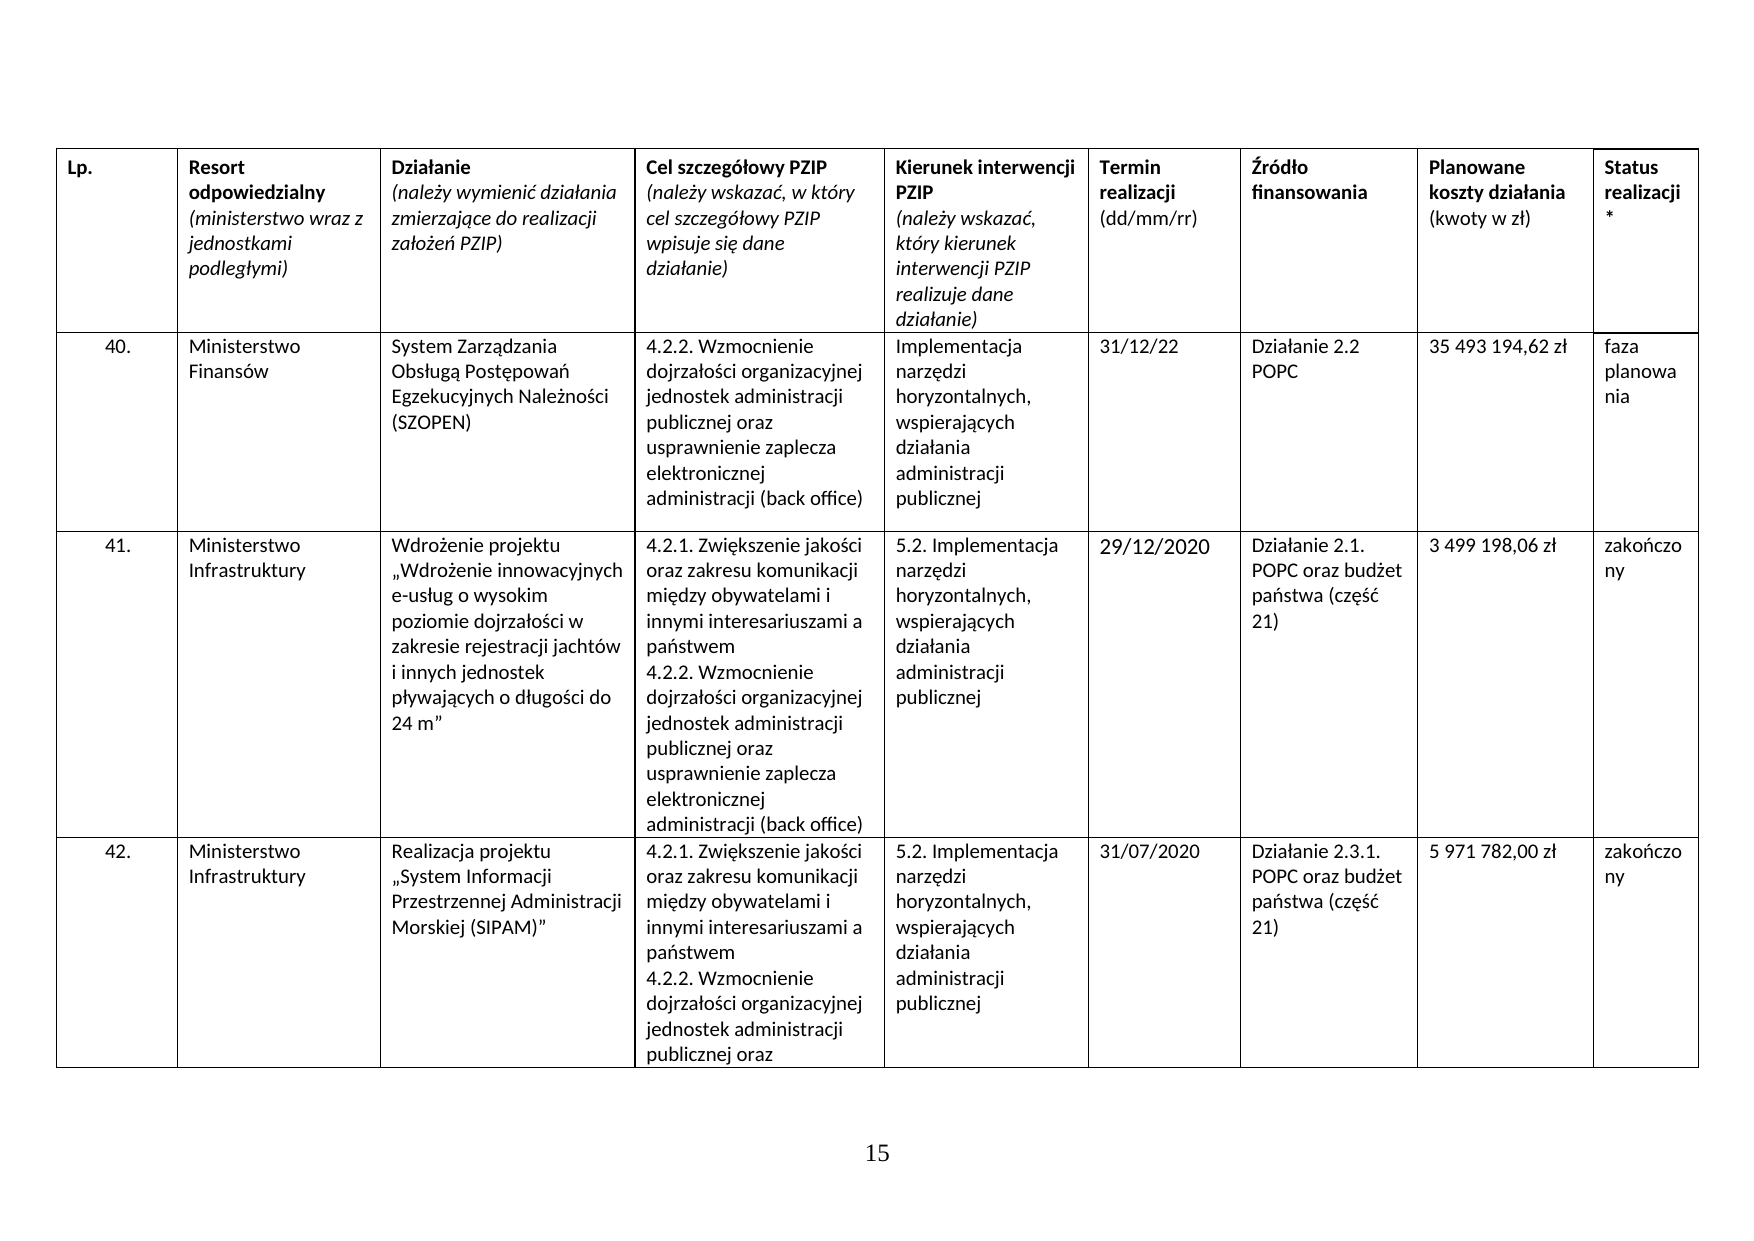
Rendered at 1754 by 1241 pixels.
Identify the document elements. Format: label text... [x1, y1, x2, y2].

table_header Planowane koszty działania (kwoty w zł) [1418, 149, 1593, 332]
table_cell zakończony [1594, 532, 1698, 837]
table_cell Implementacja narzędzi horyzontalnych, wspierających działania administracji publicznej [885, 333, 1088, 531]
table_cell Działanie 2.1. POPC oraz budżet państwa (część 21) [1241, 532, 1417, 837]
table_cell Działanie 2.3.1. POPC oraz budżet państwa (część 21) [1241, 838, 1417, 1067]
table_cell zakończony [1594, 838, 1698, 1067]
table_cell Realizacja projektu „System Informacji Przestrzennej Administracji Morskiej (SIPAM)” [381, 838, 634, 1067]
table_cell Ministerstwo Finansów [178, 333, 380, 531]
table_cell 31/07/2020 [1089, 838, 1240, 1067]
table_cell 31/12/22 [1089, 333, 1240, 531]
table_cell Ministerstwo Infrastruktury [178, 532, 380, 837]
table_header Resort odpowiedzialny (ministerstwo wraz z jednostkami podległymi) [178, 149, 380, 332]
table_cell 35 493 194,62 zł [1418, 333, 1593, 531]
table_cell 3 499 198,06 zł [1418, 532, 1593, 837]
table_cell Wdrożenie projektu „Wdrożenie innowacyjnych e-usług o wysokim poziomie dojrzałości w zakresie rejestracji jachtów i innych jednostek pływających o długości do 24 m” [381, 532, 634, 837]
table_header Status realizacji* [1594, 150, 1698, 332]
table_cell 5 971 782,00 zł [1418, 838, 1593, 1067]
table_cell [57, 333, 177, 531]
table_header Lp. [57, 149, 177, 332]
table_header Kierunek interwencji PZIP (należy wskazać, który kierunek interwencji PZIP realizuje dane działanie) [885, 149, 1088, 332]
table_cell 5.2. Implementacja narzędzi horyzontalnych, wspierających działania administracji publicznej [885, 838, 1088, 1067]
table_cell 4.2.2. Wzmocnienie dojrzałości organizacyjnej jednostek administracji publicznej oraz usprawnienie zaplecza elektronicznej administracji (back office) [636, 333, 884, 531]
table_header Cel szczegółowy PZIP (należy wskazać, w który cel szczegółowy PZIP wpisuje się dane działanie) [636, 149, 884, 332]
table_header Termin realizacji (dd/mm/rr) [1089, 149, 1240, 332]
table_header Działanie (należy wymienić działania zmierzające do realizacji założeń PZIP) [381, 149, 634, 332]
table_header Źródło finansowania [1241, 149, 1417, 332]
table_cell faza planowania [1594, 334, 1698, 531]
table_cell [57, 532, 177, 837]
table_cell Działanie 2.2 POPC [1241, 333, 1417, 531]
table_cell System Zarządzania Obsługą Postępowań Egzekucyjnych Należności (SZOPEN) [381, 333, 634, 531]
table_cell Ministerstwo Infrastruktury [178, 838, 380, 1067]
table_cell 5.2. Implementacja narzędzi horyzontalnych, wspierających działania administracji publicznej [885, 532, 1088, 837]
table_cell 29/12/2020 [1089, 532, 1240, 837]
table_cell [57, 838, 177, 1067]
